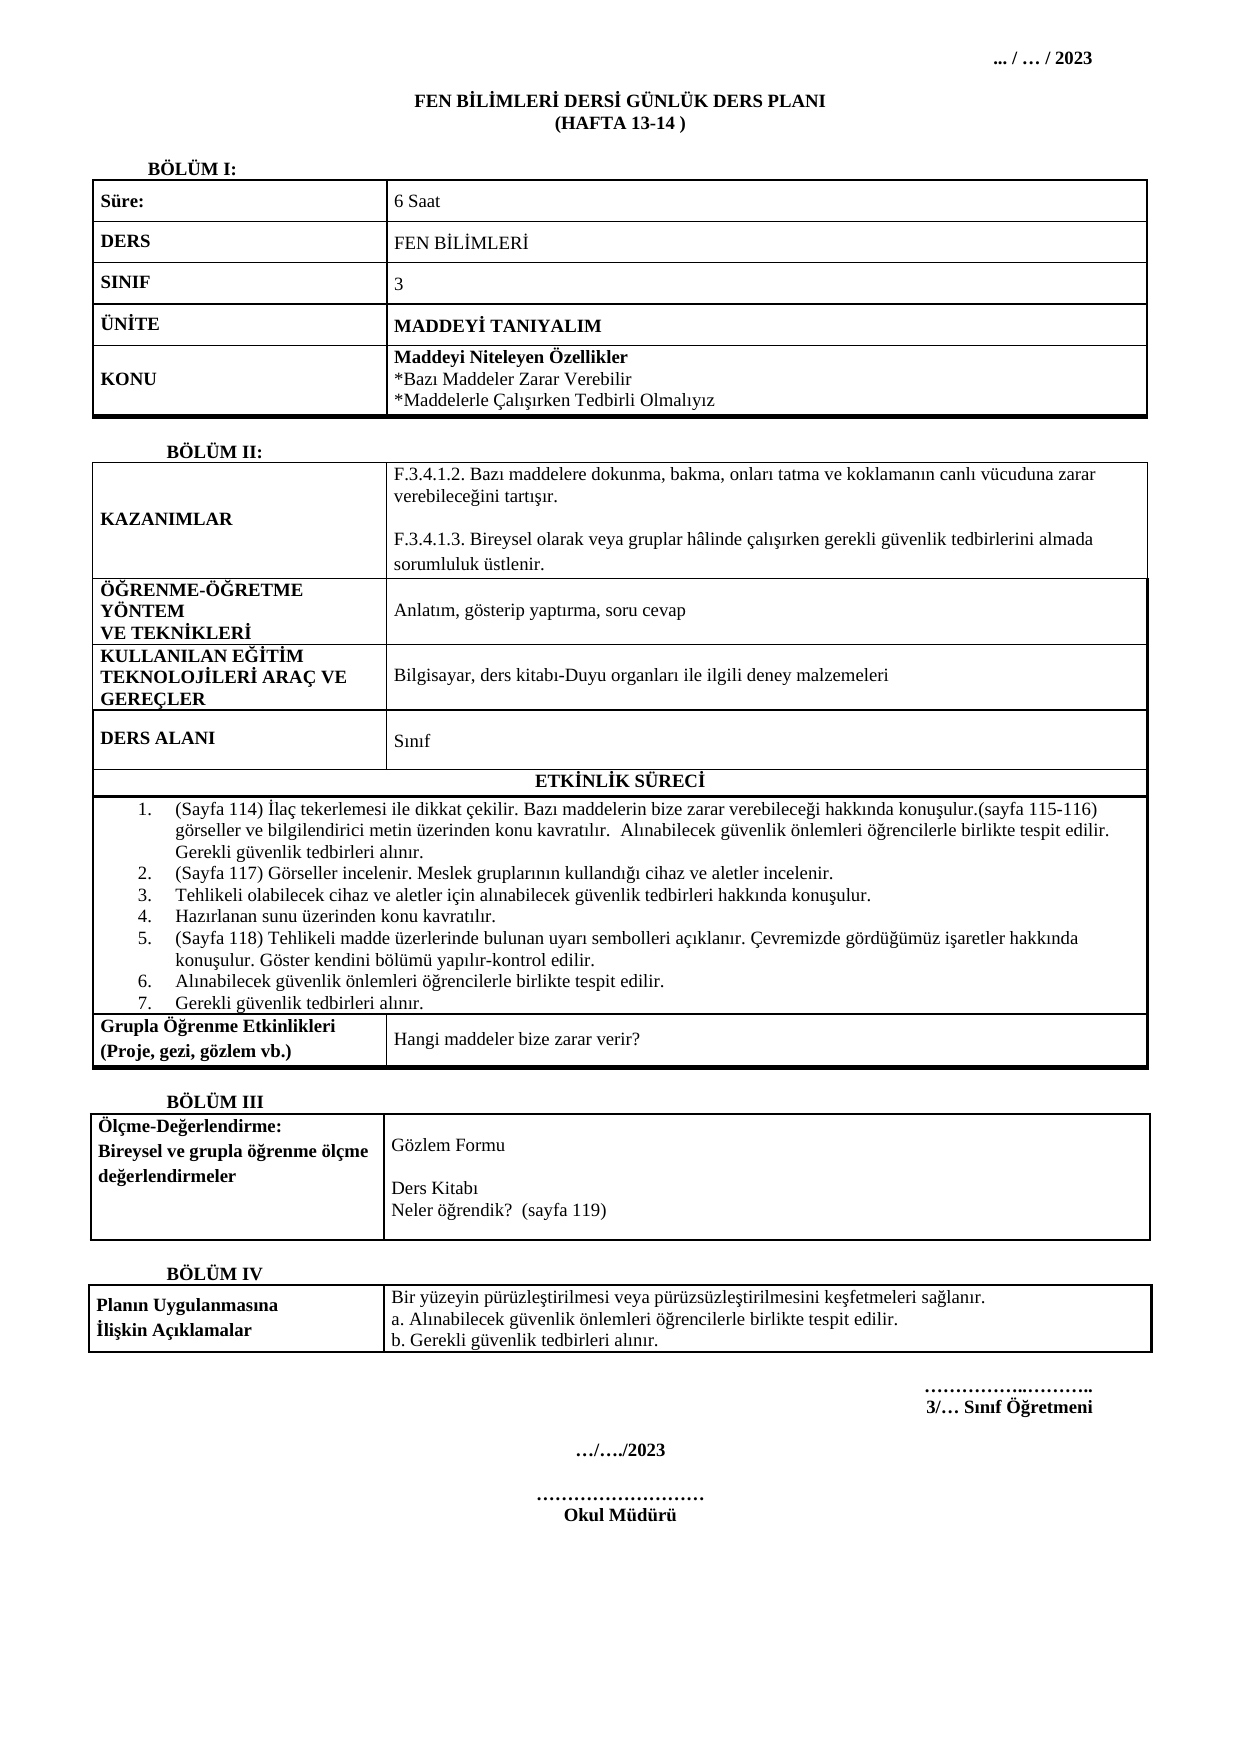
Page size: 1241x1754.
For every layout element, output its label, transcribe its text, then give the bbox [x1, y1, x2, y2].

text FEN BİLİMLERİ DERSİ GÜNLÜK DERS PLANI [148, 90, 1092, 112]
text ……………………… [148, 1482, 1092, 1504]
table_cell Bilgisayar, ders kitabı-Duyu organları ile ilgili deney malzemeleri [387, 645, 1146, 709]
text (HAFTA 13-14 ) [148, 112, 1092, 133]
table_cell 3 [388, 263, 1146, 303]
table_header Planın Uygulanmasına İlişkin Açıklamalar [90, 1286, 383, 1351]
text BÖLÜM I: [148, 158, 1092, 179]
table_cell MADDEYİ TANIYALIM [388, 305, 1146, 344]
text BÖLÜM II: [148, 441, 1092, 462]
table_cell SINIF [94, 263, 386, 303]
table_cell DERS ALANI [94, 711, 386, 769]
table_header Süre: [94, 181, 386, 221]
text Okul Müdürü [148, 1504, 1092, 1526]
table_header Ölçme-Değerlendirme: Bireysel ve grupla öğrenme ölçme değerlendirmeler [92, 1115, 383, 1239]
table_cell DERS [94, 222, 386, 262]
table_header KAZANIMLAR [93, 463, 386, 578]
text ……………..……….. [148, 1374, 1092, 1396]
table_cell ÜNİTE [94, 305, 386, 344]
table_cell (Sayfa 114) İlaç tekerlemesi ile dikkat çekilir. Bazı maddelerin bize zarar verebileceği hakkında konuşulur.(sayfa 115-116) görseller ve bilgilendirici metin üzerinden konu kavratılır. Alınabilecek güvenlik önlemleri öğrencilerle birlikte tespit edilir. Gerekli güvenlik tedbirleri alınır. (Sayfa 117) Görseller incelenir. Meslek gruplarının kullandığı cihaz ve aletler incelenir. Tehlikeli olabilecek cihaz ve aletler için alınabilecek güvenlik tedbirleri hakkında konuşulur. Hazırlanan sunu üzerinden konu kavratılır. (Sayfa 118) Tehlikeli madde üzerlerinde bulunan uyarı sembolleri açıklanır. Çevremizde gördüğümüz işaretler hakkında konuşulur. Göster kendini bölümü yapılır-kontrol edilir. Alınabilecek güvenlik önlemleri öğrencilerle birlikte tespit edilir. Gerekli güvenlik tedbirleri alınır. [94, 798, 1146, 1013]
table_cell Hangi maddeler bize zarar verir? [387, 1015, 1146, 1065]
table_cell KULLANILAN EĞİTİM TEKNOLOJİLERİ ARAÇ VE GEREÇLER [93, 645, 386, 709]
table_header 6 Saat [388, 181, 1146, 221]
subtitle BÖLÜM III [148, 1091, 1092, 1113]
table_cell Sınıf [387, 711, 1146, 769]
text 3/… Sınıf Öğretmeni [148, 1396, 1092, 1418]
table_cell Anlatım, gösterip yaptırma, soru cevap [387, 579, 1146, 643]
table_cell Grupla Öğrenme Etkinlikleri (Proje, gezi, gözlem vb.) [94, 1015, 386, 1065]
table_cell FEN BİLİMLERİ [388, 222, 1146, 262]
table_header Bir yüzeyin pürüzleştirilmesi veya pürüzsüzleştirilmesini keşfetmeleri sağlanır. a. Alınabilecek güvenlik önlemleri öğrencilerle birlikte tespit edilir. b. Gerekli güvenlik tedbirleri alınır. [385, 1286, 1150, 1351]
text …/…./2023 [148, 1439, 1092, 1461]
table_header Gözlem Formu Ders Kitabı Neler öğrendik? (sayfa 119) [385, 1115, 1149, 1239]
subtitle BÖLÜM IV [148, 1263, 1092, 1284]
text ... / … / 2023 [148, 47, 1092, 69]
table_cell KONU [94, 346, 386, 414]
table_cell Maddeyi Niteleyen Özellikler *Bazı Maddeler Zarar Verebilir *Maddelerle Çalışırken Tedbirli Olmalıyız [388, 346, 1146, 414]
table_cell ETKİNLİK SÜRECİ [94, 770, 1146, 795]
table_header F.3.4.1.2. Bazı maddelere dokunma, bakma, onları tatma ve koklamanın canlı vücuduna zarar verebileceğini tartışır. F.3.4.1.3. Bireysel olarak veya gruplar hâlinde çalışırken gerekli güvenlik tedbirlerini almada sorumluluk üstlenir. [387, 463, 1147, 578]
table_cell ÖĞRENME-ÖĞRETME YÖNTEM VE TEKNİKLERİ [93, 579, 386, 643]
